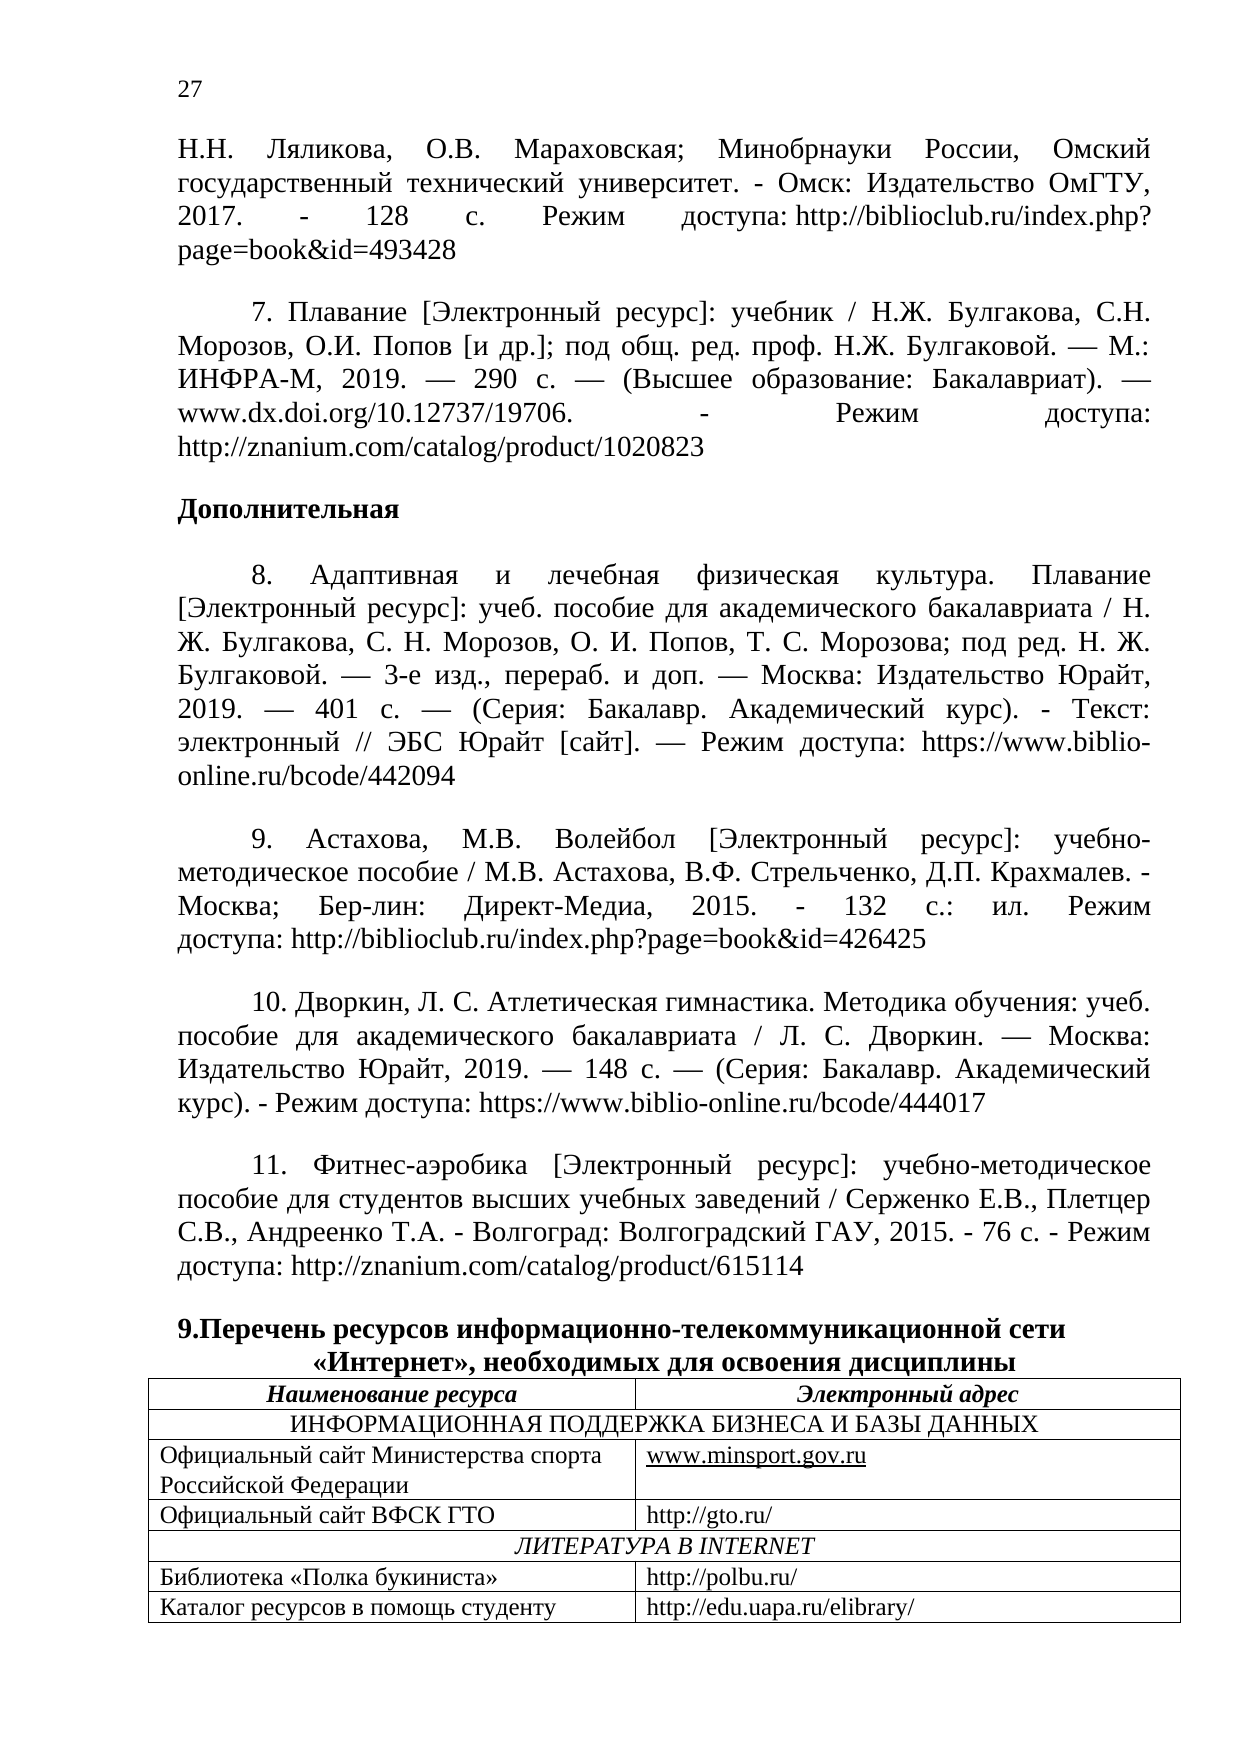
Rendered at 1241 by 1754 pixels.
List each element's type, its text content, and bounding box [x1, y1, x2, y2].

table_header Электронный адрес [636, 1379, 1180, 1408]
text 10. Дворкин, Л. С. Атлетическая гимнастика. Методика обучения: учеб. пособие для академического бакалавриата / Л. С. Дворкин. — Москва: Издательство Юрайт, 2019. — 148 с. — (Серия: Бакалавр. Академический курс). - Режим доступа: https://www.biblio-online.ru/bcode/444017 [177, 984, 1152, 1118]
table_cell Каталог ресурсов в помощь студенту [149, 1592, 635, 1622]
table_cell www.minsport.gov.ru [636, 1440, 1180, 1499]
table_cell http://polbu.ru/ [636, 1562, 1180, 1591]
table_cell Библиотека «Полка букиниста» [149, 1562, 635, 1591]
text 11. Фитнес-аэробика [Электронный ресурс]: учебно-методическое пособие для студентов высших учебных заведений / Серженко Е.В., Плетцер С.В., Андреенко Т.А. - Волгоград: Волгоградский ГАУ, 2015. - 76 с. - Режим доступа: http://znanium.com/catalog/product/615114 [177, 1147, 1152, 1282]
table_cell http://edu.uapa.ru/elibrary/ [636, 1592, 1180, 1622]
table_cell Официальный сайт Министерства спорта Российской Федерации [149, 1440, 635, 1499]
table_cell ЛИТЕРАТУРА В INTERNET [149, 1531, 1180, 1561]
table_cell http://gto.ru/ [636, 1500, 1180, 1530]
text 9. Астахова, М.В. Волейбол [Электронный ресурс]: учебно-методическое пособие / М.В. Астахова, В.Ф. Стрельченко, Д.П. Крахмалев. - Москва; Бер-лин: Директ-Медиа, 2015. - 132 с.: ил. Режим доступа: http://biblioclub.ru/index.php?page=book&id=426425 [177, 821, 1152, 955]
text «Интернет», необходимых для освоения дисциплины [177, 1344, 1152, 1378]
text 9.Перечень ресурсов информационно-телекоммуникационной сети [177, 1311, 1152, 1344]
text Дополнительная [177, 491, 1152, 525]
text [177, 131, 1152, 265]
table_cell Официальный сайт ВФСК ГТО [149, 1500, 635, 1530]
text 8. Адаптивная и лечебная физическая культура. Плавание [Электронный ресурс]: учеб. пособие для академического бакалавриата / Н. Ж. Булгакова, С. Н. Морозов, О. И. Попов, Т. С. Морозова; под ред. Н. Ж. Булгаковой. — 3-е изд., перераб. и доп. — Москва: Издательство Юрайт, 2019. — 401 с. — (Серия: Бакалавр. Академический курс). - Текст: электронный // ЭБС Юрайт [сайт]. — Режим доступа: https://www.biblio-online.ru/bcode/442094 [177, 557, 1152, 792]
text 7. Плавание [Электронный ресурс]: учебник / Н.Ж. Булгакова, С.Н. Морозов, О.И. Попов [и др.]; под общ. ред. проф. Н.Ж. Булгаковой. — М.: ИНФРА-М, 2019. — 290 с. — (Высшее образование: Бакалавриат). — www.dx.doi.org/10.12737/19706. - Режим доступа: http://znanium.com/catalog/product/1020823 [177, 294, 1152, 462]
table_header Наименование ресурса [149, 1379, 635, 1408]
table_cell ИНФОРМАЦИОННАЯ ПОДДЕРЖКА БИЗНЕСА И БАЗЫ ДАННЫХ [149, 1410, 1180, 1439]
